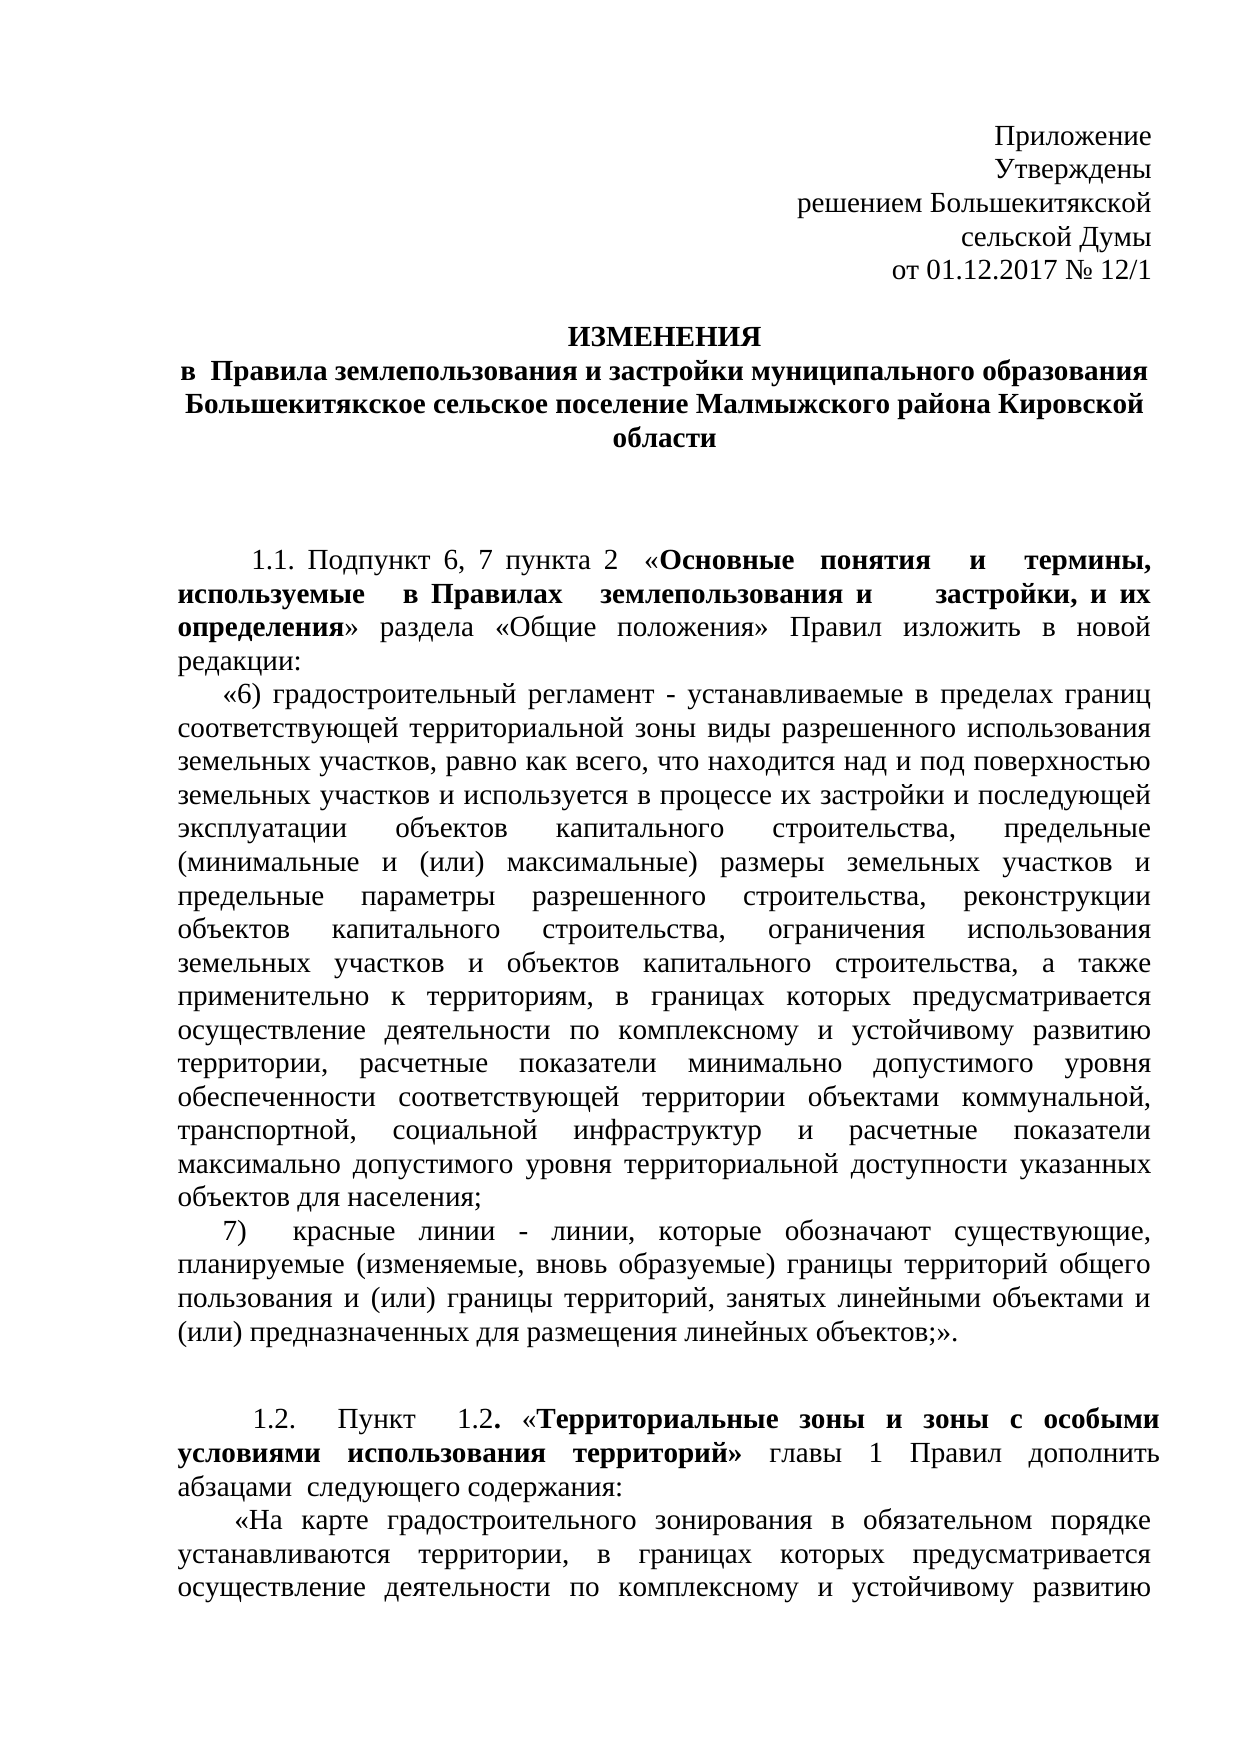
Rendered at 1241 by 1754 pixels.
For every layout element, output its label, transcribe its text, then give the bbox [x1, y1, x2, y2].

text «6) градостроительный регламент - устанавливаемые в пределах границ соответствующей территориальной зоны виды разрешенного использования земельных участков, равно как всего, что находится над и под поверхностью земельных участков и используется в процессе их застройки и последующей эксплуатации объектов капитального строительства, предельные (минимальные и (или) максимальные) размеры земельных участков и предельные параметры разрешенного строительства, реконструкции объектов капитального строительства, ограничения использования земельных участков и объектов капитального строительства, а также применительно к территориям, в границах которых предусматривается осуществление деятельности по комплексному и устойчивому развитию территории, расчетные показатели минимально допустимого уровня обеспеченности соответствующей территории объектами коммунальной, транспортной, социальной инфраструктур и расчетные показатели максимально допустимого уровня территориальной доступности указанных объектов для населения; [177, 676, 1152, 1213]
text Утверждены [177, 152, 1152, 185]
text от 01.12.2017 № 12/1 [177, 252, 1152, 286]
text в Правила землепользования и застройки муниципального образования Большекитякское сельское поселение Малмыжского района Кировской области [177, 353, 1152, 453]
text 1.1. Подпункт 6, 7 пункта 2 «Основные понятия и термины, используемые в Правилах землепользования и застройки, и их определения» раздела «Общие положения» Правил изложить в новой редакции: [177, 542, 1152, 676]
text решением Большекитякской [177, 185, 1152, 219]
text сельской Думы [177, 219, 1152, 252]
text ИЗМЕНЕНИЯ [177, 319, 1152, 353]
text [177, 1502, 1152, 1603]
text Приложение [177, 118, 1152, 152]
subtitle 1.2. Пункт 1.2. «Территориальные зоны и зоны с особыми условиями использования территорий» главы 1 Правил дополнить абзацами следующего содержания: [177, 1402, 1160, 1502]
text 7) красные линии - линии, которые обозначают существующие, планируемые (изменяемые, вновь образуемые) границы территорий общего пользования и (или) границы территорий, занятых линейными объектами и (или) предназначенных для размещения линейных объектов;». [177, 1213, 1152, 1347]
